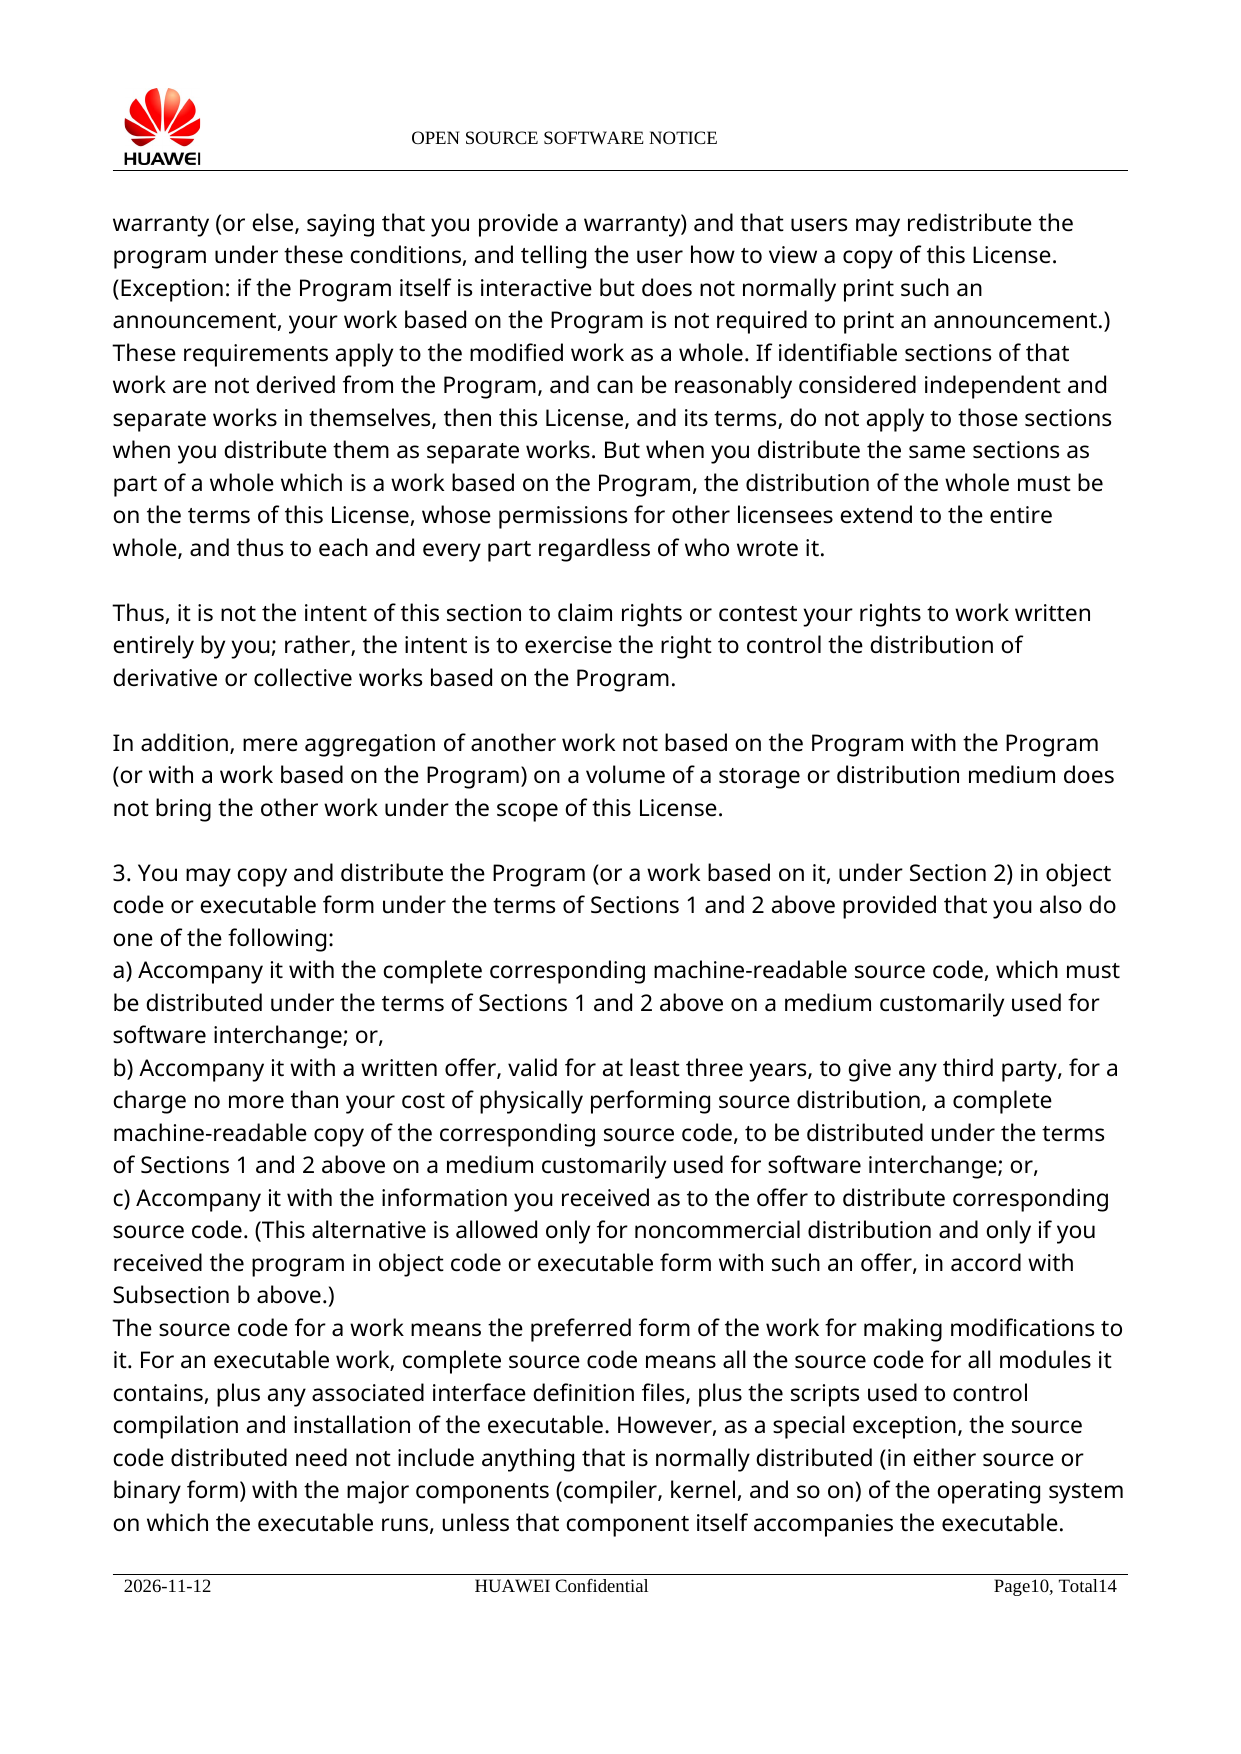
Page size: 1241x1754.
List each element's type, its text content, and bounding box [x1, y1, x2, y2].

text b) Accompany it with a written offer, valid for at least three years, to give any third party, for a charge no more than your cost of physically performing source distribution, a complete machine-readable copy of the corresponding source code, to be distributed under the terms of Sections 1 and 2 above on a medium customarily used for software interchange; or, [112, 1051, 1128, 1181]
text a) Accompany it with the complete corresponding machine-readable source code, which must be distributed under the terms of Sections 1 and 2 above on a medium customarily used for software interchange; or, [112, 954, 1128, 1051]
text Thus, it is not the intent of this section to claim rights or contest your rights to work written entirely by you; rather, the intent is to exercise the right to control the distribution of derivative or collective works based on the Program. [112, 596, 1128, 694]
text The source code for a work means the preferred form of the work for making modifications to it. For an executable work, complete source code means all the source code for all modules it contains, plus any associated interface definition files, plus the scripts used to control compilation and installation of the executable. However, as a special exception, the source code distributed need not include anything that is normally distributed (in either source or binary form) with the major components (compiler, kernel, and so on) of the operating system on which the executable runs, unless that component itself accompanies the executable. [112, 1311, 1128, 1539]
text 3. You may copy and distribute the Program (or a work based on it, under Section 2) in object code or executable form under the terms of Sections 1 and 2 above provided that you also do one of the following: [112, 856, 1128, 954]
text In addition, mere aggregation of another work not based on the Program with the Program (or with a work based on the Program) on a volume of a storage or distribution medium does not bring the other work under the scope of this License. [112, 726, 1128, 824]
text c) Accompany it with the information you received as to the offer to distribute corresponding source code. (This alternative is allowed only for noncommercial distribution and only if you received the program in object code or executable form with such an offer, in accord with Subsection b above.) [112, 1181, 1128, 1311]
text These requirements apply to the modified work as a whole. If identifiable sections of that work are not derived from the Program, and can be reasonably considered independent and separate works in themselves, then this License, and its terms, do not apply to those sections when you distribute them as separate works. But when you distribute the same sections as part of a whole which is a work based on the Program, the distribution of the whole must be on the terms of this License, whose permissions for other licensees extend to the entire whole, and thus to each and every part regardless of who wrote it. [112, 336, 1128, 564]
picture [124, 88, 201, 165]
